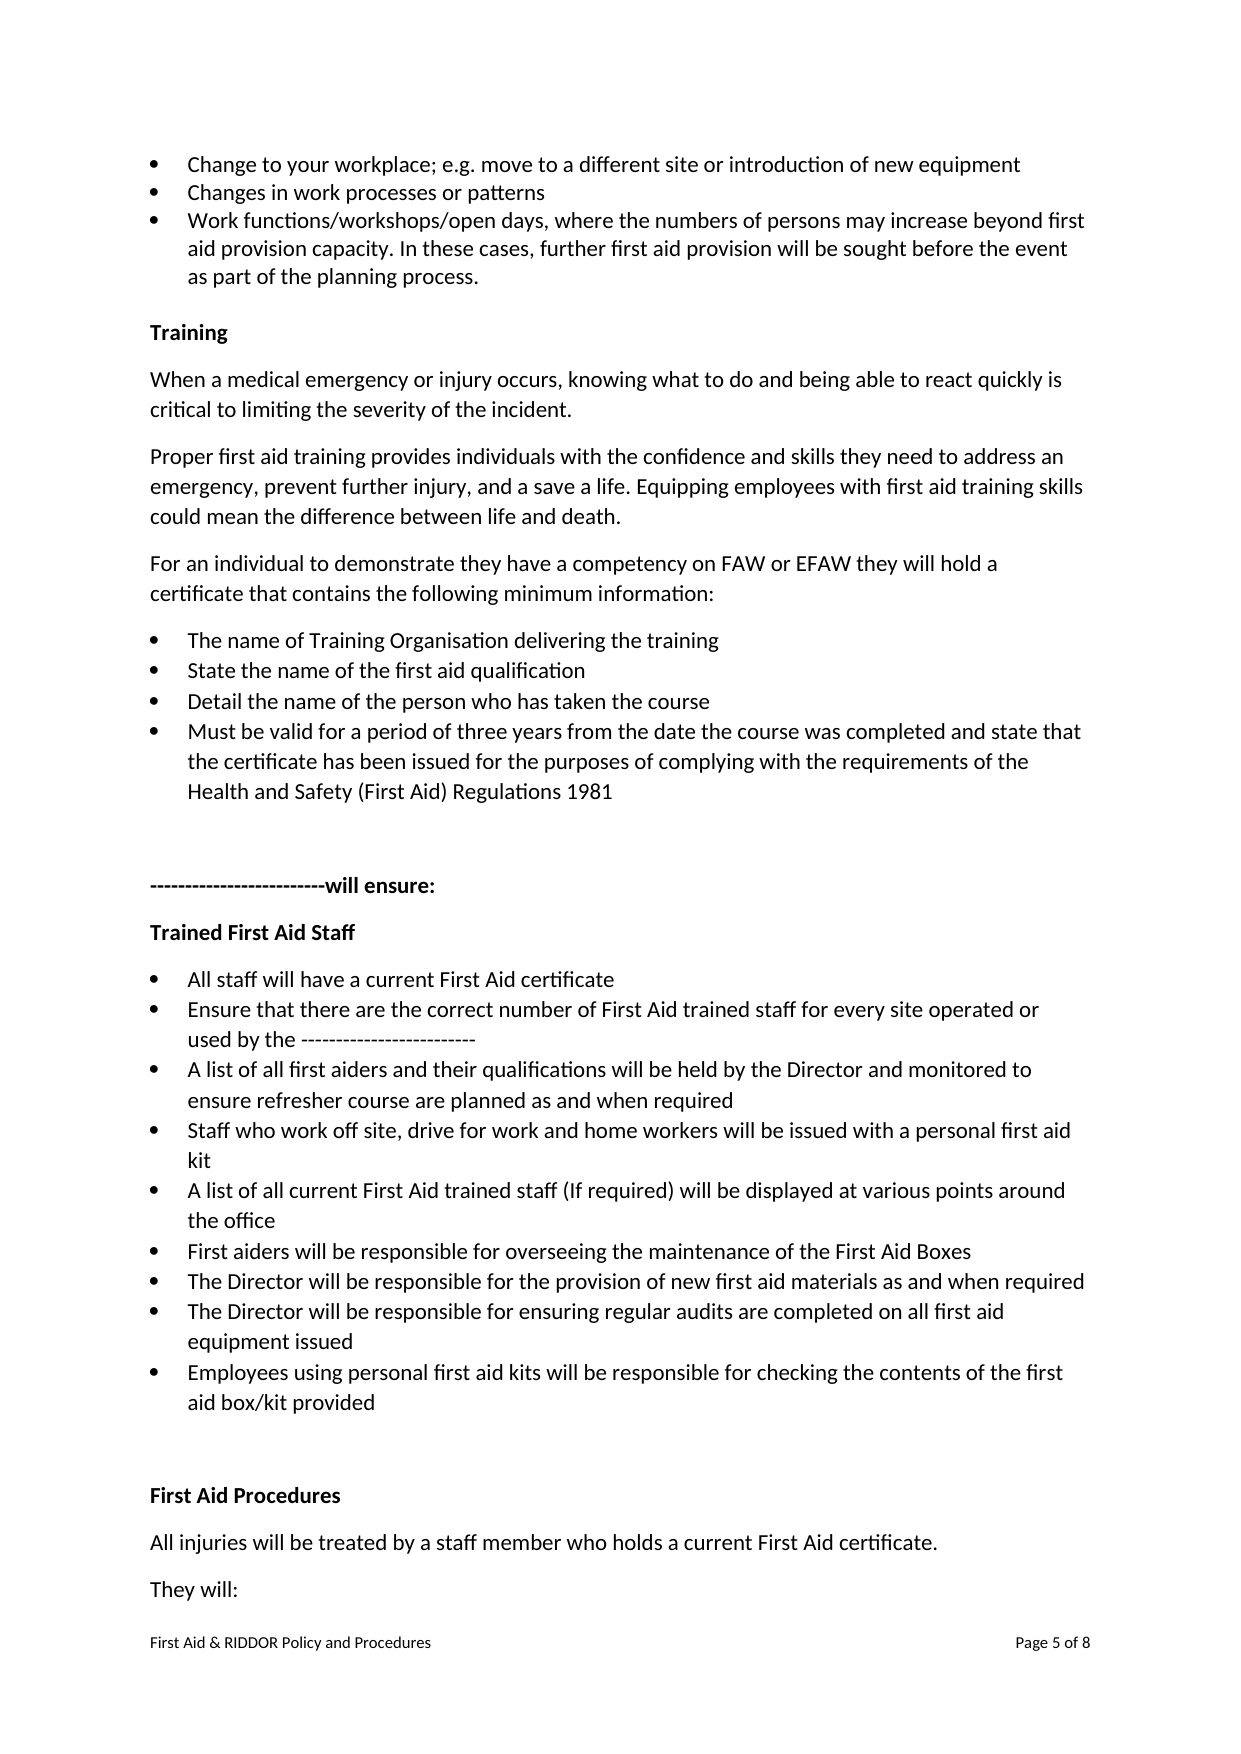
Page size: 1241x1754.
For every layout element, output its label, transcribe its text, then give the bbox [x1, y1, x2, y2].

text First Aid Procedures [150, 1482, 1090, 1510]
text When a medical emergency or injury occurs, knowing what to do and being able to react quickly is critical to limiting the severity of the incident. [150, 365, 1090, 423]
text They will: [150, 1575, 1090, 1603]
text -------------------------will ensure: [150, 871, 1090, 899]
list The name of Training Organisation delivering the training [150, 626, 1090, 654]
list First aiders will be responsible for overseeing the maintenance of the First Aid Boxes [150, 1237, 1090, 1265]
list Employees using personal first aid kits will be responsible for checking the contents of the first aid box/kit provided [150, 1358, 1090, 1416]
list The Director will be responsible for ensuring regular audits are completed on all first aid equipment issued [150, 1297, 1090, 1356]
list State the name of the first aid qualification [150, 657, 1090, 685]
list The Director will be responsible for the provision of new first aid materials as and when required [150, 1267, 1090, 1295]
list Ensure that there are the correct number of First Aid trained staff for every site operated or used by the ------------------------- [150, 995, 1090, 1053]
list Detail the name of the person who has taken the course [150, 687, 1090, 715]
list A list of all current First Aid trained staff (If required) will be displayed at various points around the office [150, 1176, 1090, 1235]
text All injuries will be treated by a staff member who holds a current First Aid certificate. [150, 1528, 1090, 1557]
list Work functions/workshops/open days, where the numbers of persons may increase beyond first aid provision capacity. In these cases, further first aid provision will be sought before the event as part of the planning process. [150, 206, 1090, 290]
text Training [150, 318, 1090, 346]
list Must be valid for a period of three years from the date the course was completed and state that the certificate has been issued for the purposes of complying with the requirements of the Health and Safety (First Aid) Regulations 1981 [150, 717, 1090, 806]
text Proper first aid training provides individuals with the confidence and skills they need to address an emergency, prevent further injury, and a save a life. Equipping employees with first aid training skills could mean the difference between life and death. [150, 442, 1090, 531]
list A list of all first aiders and their qualifications will be held by the Director and monitored to ensure refresher course are planned as and when required [150, 1056, 1090, 1114]
text Trained First Aid Staff [150, 918, 1090, 946]
list Staff who work off site, drive for work and home workers will be issued with a personal first aid kit [150, 1116, 1090, 1174]
list All staff will have a current First Aid certificate [150, 965, 1090, 993]
list Changes in work processes or patterns [150, 178, 1090, 206]
text For an individual to demonstrate they have a competency on FAW or EFAW they will hold a certificate that contains the following minimum information: [150, 549, 1090, 608]
list Change to your workplace; e.g. move to a different site or introduction of new equipment [150, 150, 1090, 178]
